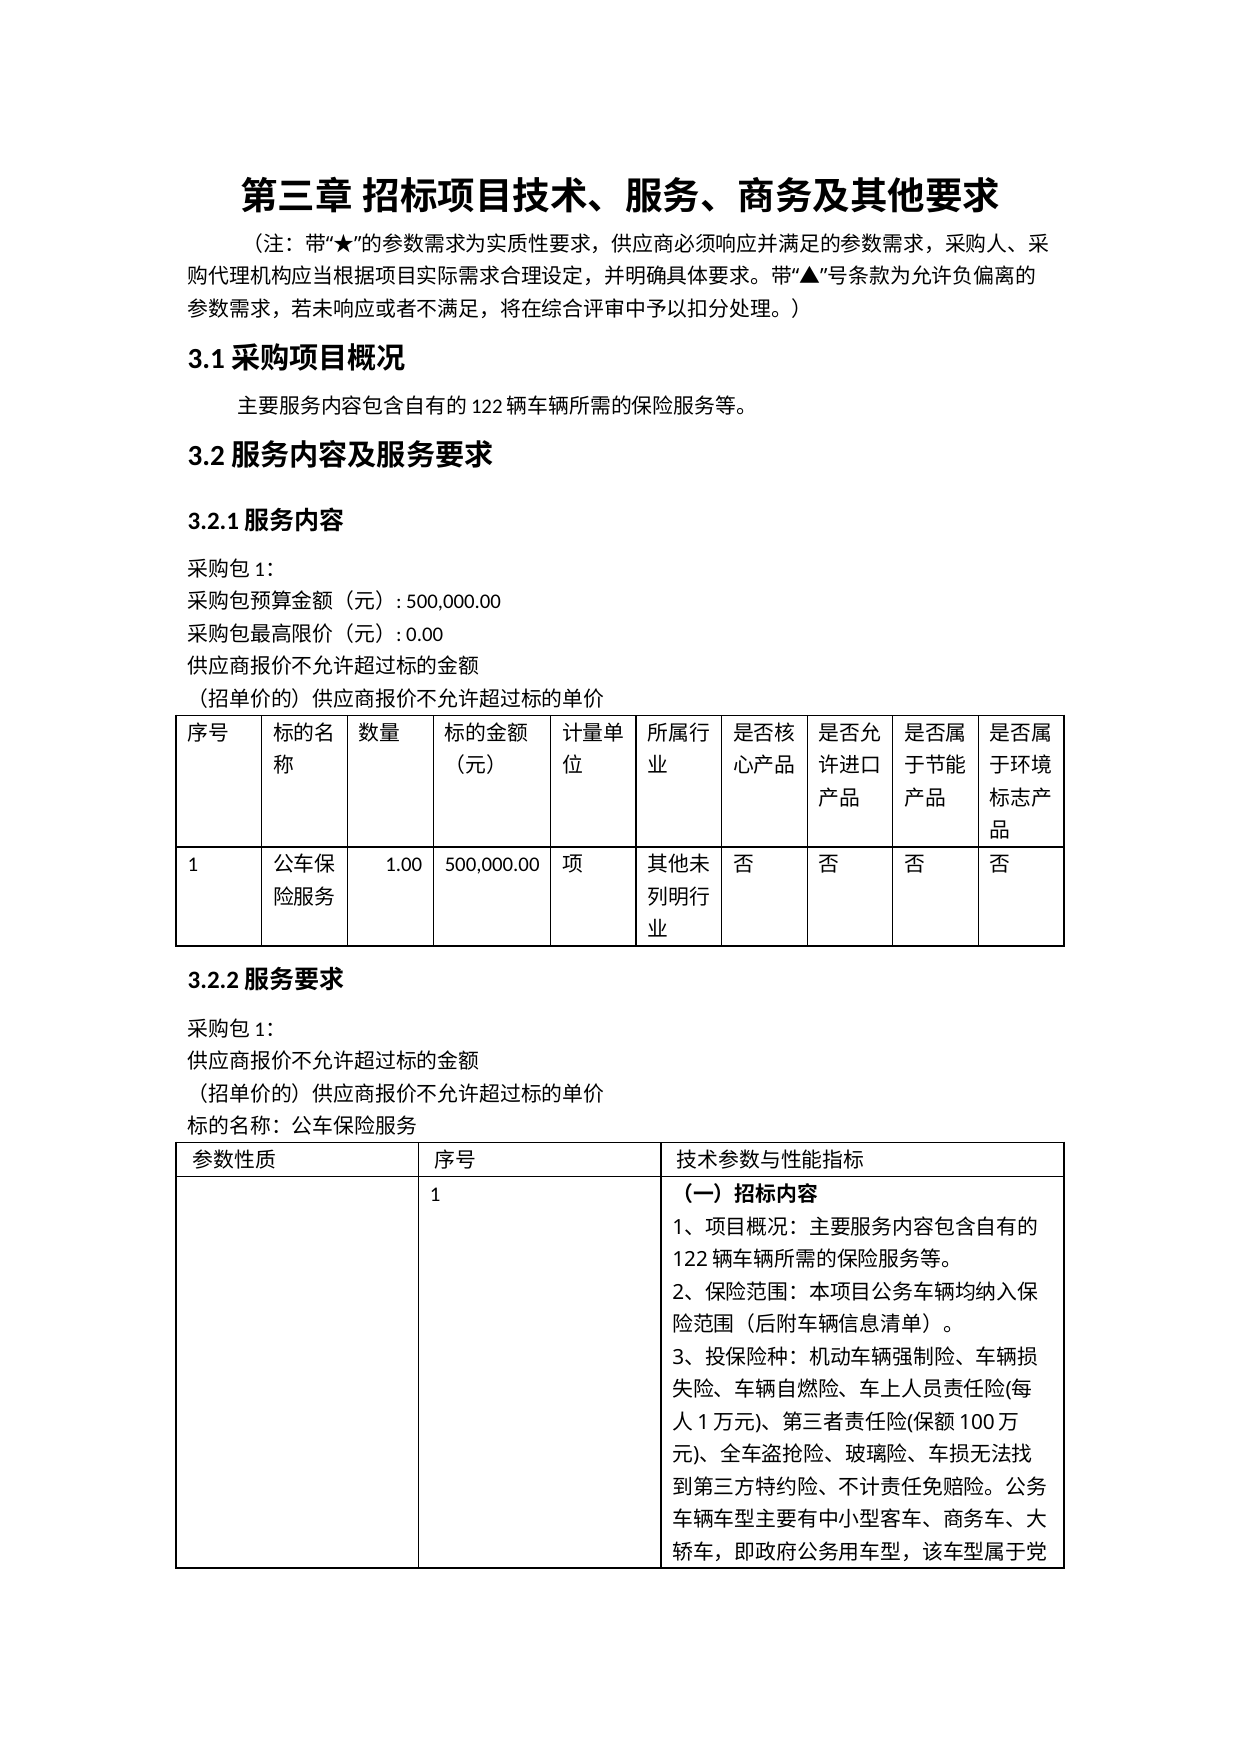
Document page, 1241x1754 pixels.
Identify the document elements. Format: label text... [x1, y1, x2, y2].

table_cell 项 [551, 848, 635, 945]
text 3.2服务内容及服务要求 [187, 422, 1053, 487]
text 采购包1： [187, 552, 1053, 584]
table_header 参数性质 [177, 1143, 418, 1176]
text 3.1采购项目概况 [187, 324, 1053, 389]
table_header 技术参数与性能指标 [662, 1143, 1063, 1176]
table_header 序号 [419, 1143, 660, 1176]
table_cell 500,000.00 [434, 848, 550, 945]
table_cell 1 [419, 1177, 660, 1567]
table_header 标的金额 （元） [434, 716, 550, 846]
table_header 序号 [177, 716, 261, 846]
table_header 是否属于环境标志产品 [979, 716, 1063, 846]
table_cell 1 [177, 848, 261, 945]
text （注：带“★”的参数需求为实质性要求，供应商必须响应并满足的参数需求，采购人、采购代理机构应当根据项目实际需求合理设定，并明确具体要求。带“▲”号条款为允许负偏离的参数需求，若未响应或者不满足，将在综合评审中予以扣分处理。） [187, 227, 1053, 324]
table_header 计量单位 [551, 716, 635, 846]
table_cell 1.00 [348, 848, 433, 945]
table_cell 否 [893, 848, 978, 945]
table_cell 否 [722, 848, 807, 945]
text 供应商报价不允许超过标的金额 [187, 1044, 1053, 1077]
table_header 是否属于节能产品 [893, 716, 978, 846]
text 主要服务内容包含自有的122辆车辆所需的保险服务等。 [187, 389, 1053, 422]
text 第三章 招标项目技术、服务、商务及其他要求 [187, 162, 1053, 227]
table_cell 否 [979, 848, 1063, 945]
table_cell [177, 1177, 418, 1567]
table_header 所属行业 [637, 716, 721, 846]
table_cell 公车保险服务 [262, 848, 347, 945]
table_header 标的名称 [262, 716, 347, 846]
text 采购包1： [187, 1012, 1053, 1044]
text 供应商报价不允许超过标的金额 [187, 649, 1053, 682]
text （招单价的）供应商报价不允许超过标的单价 [187, 682, 1053, 714]
text 3.2.2服务要求 [187, 947, 1053, 1012]
table_header 是否允许进口产品 [808, 716, 892, 846]
table_cell 其他未列明行业 [637, 848, 721, 945]
text （招单价的）供应商报价不允许超过标的单价 [187, 1077, 1053, 1109]
text 标的名称：公车保险服务 [187, 1109, 1053, 1142]
text 采购包预算金额（元）: 500,000.00 [187, 584, 1053, 617]
table_header 数量 [348, 716, 433, 846]
table_header 是否核心产品 [722, 716, 807, 846]
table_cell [662, 1177, 1063, 1567]
text 采购包最高限价（元）: 0.00 [187, 617, 1053, 649]
table_cell 否 [808, 848, 892, 945]
text 3.2.1服务内容 [187, 487, 1053, 552]
